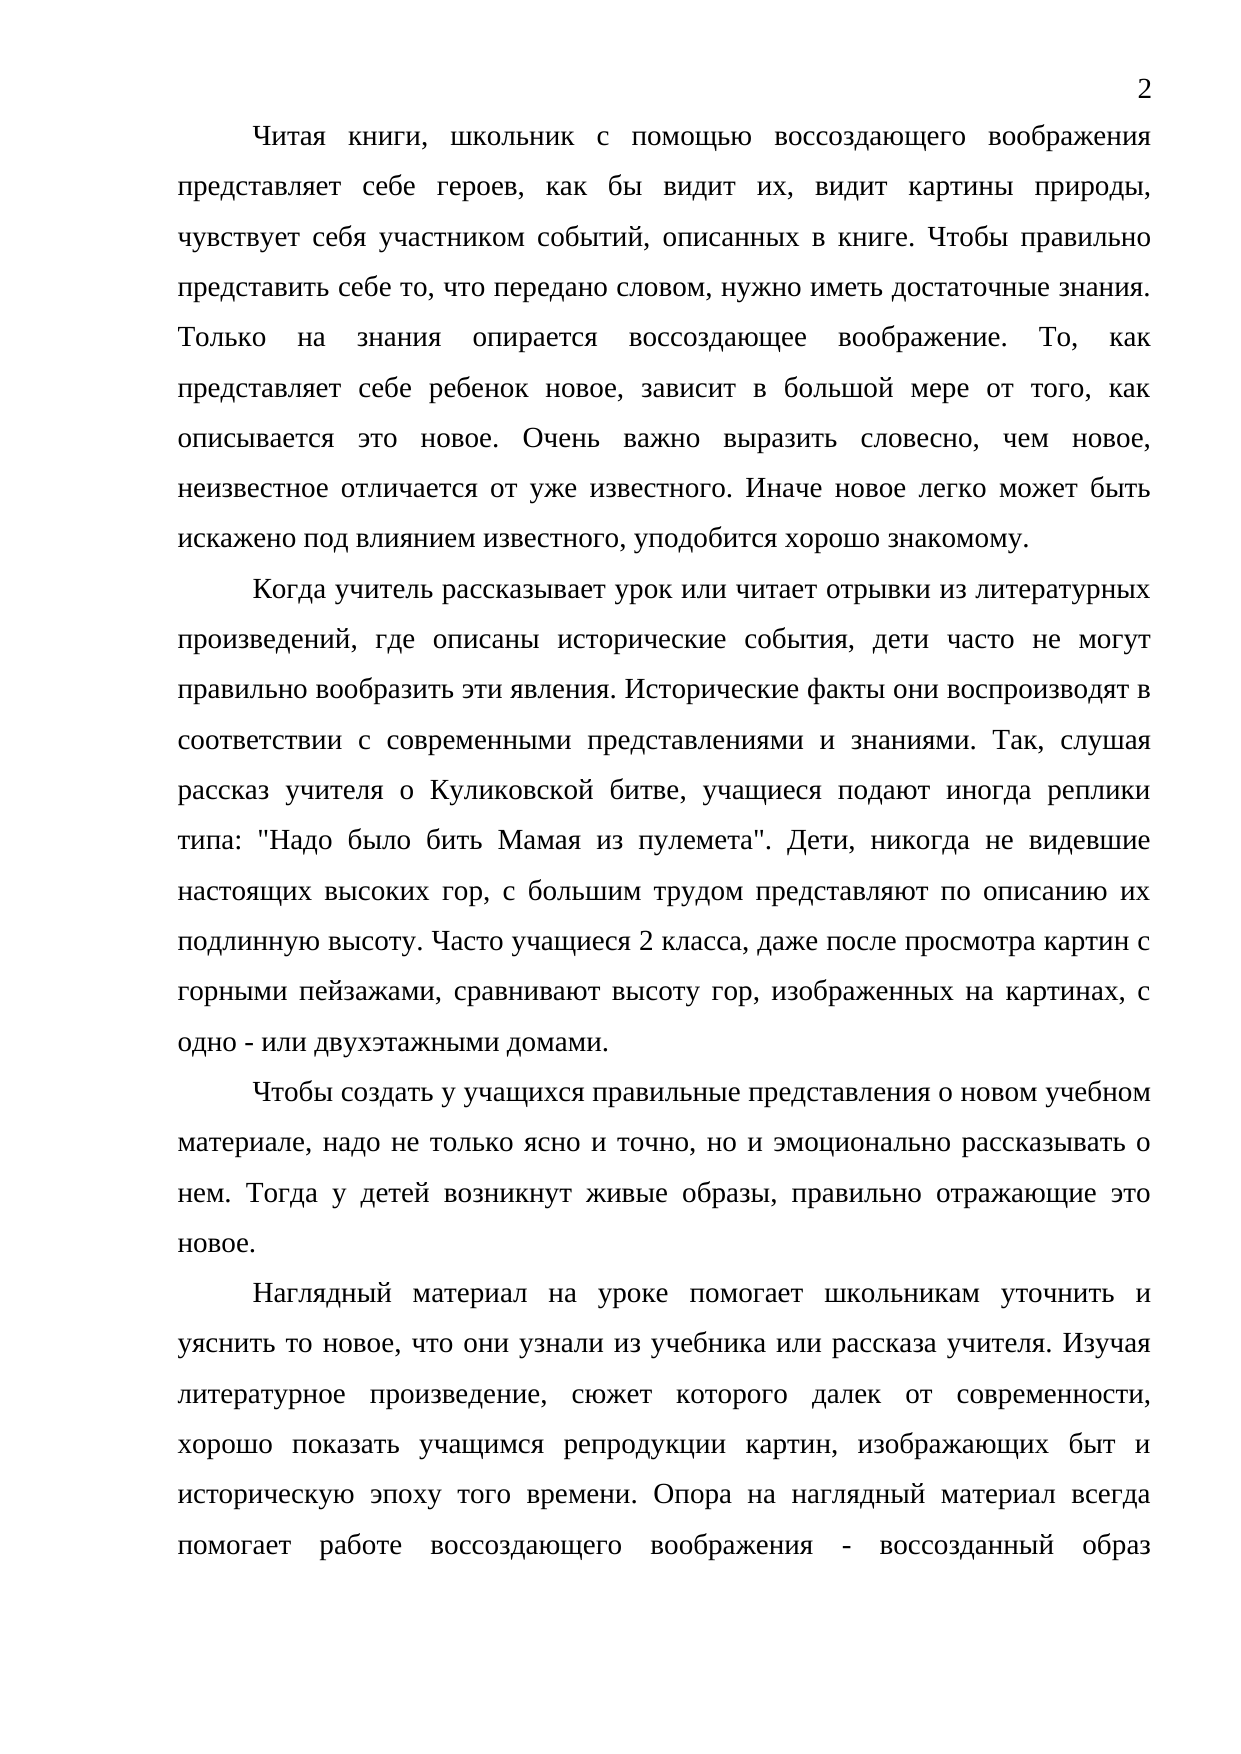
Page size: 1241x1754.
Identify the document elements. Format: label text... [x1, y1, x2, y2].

text Читая книги, школьник с помощью воссоздающего воображения представляет себе героев, как бы видит их, видит картины природы, чувствует себя участником событий, описанных в книге. Чтобы правильно представить себе то, что передано словом, нужно иметь достаточные знания. Только на знания опирается воссоздающее воображение. То, как представляет себе ребенок новое, зависит в большой мере от того, как описывается это новое. Очень важно выразить словесно, чем новое, неизвестное отличается от уже известного. Иначе новое легко может быть искажено под влиянием известного, уподобится хорошо знакомому. [177, 118, 1152, 554]
text Когда учитель рассказывает урок или читает отрывки из литературных произведений, где описаны исторические события, дети часто не могут правильно вообразить эти явления. Исторические факты они воспроизводят в соответствии с современными представлениями и знаниями. Так, слушая рассказ учителя о Куликовской битве, учащиеся подают иногда реплики типа: "Надо было бить Мамая из пулемета". Дети, никогда не видевшие настоящих высоких гор, с большим трудом представляют по описанию их подлинную высоту. Часто учащиеся 2 класса, даже после просмотра картин с горными пейзажами, сравнивают высоту гор, изображенных на картинах, с одно - или двухэтажными домами. [177, 571, 1152, 1057]
text Чтобы создать у учащихся правильные представления о новом учебном материале, надо не только ясно и точно, но и эмоционально рассказывать о нем. Тогда у детей возникнут живые образы, правильно отражающие это новое. [177, 1074, 1152, 1258]
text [177, 1275, 1152, 1560]
